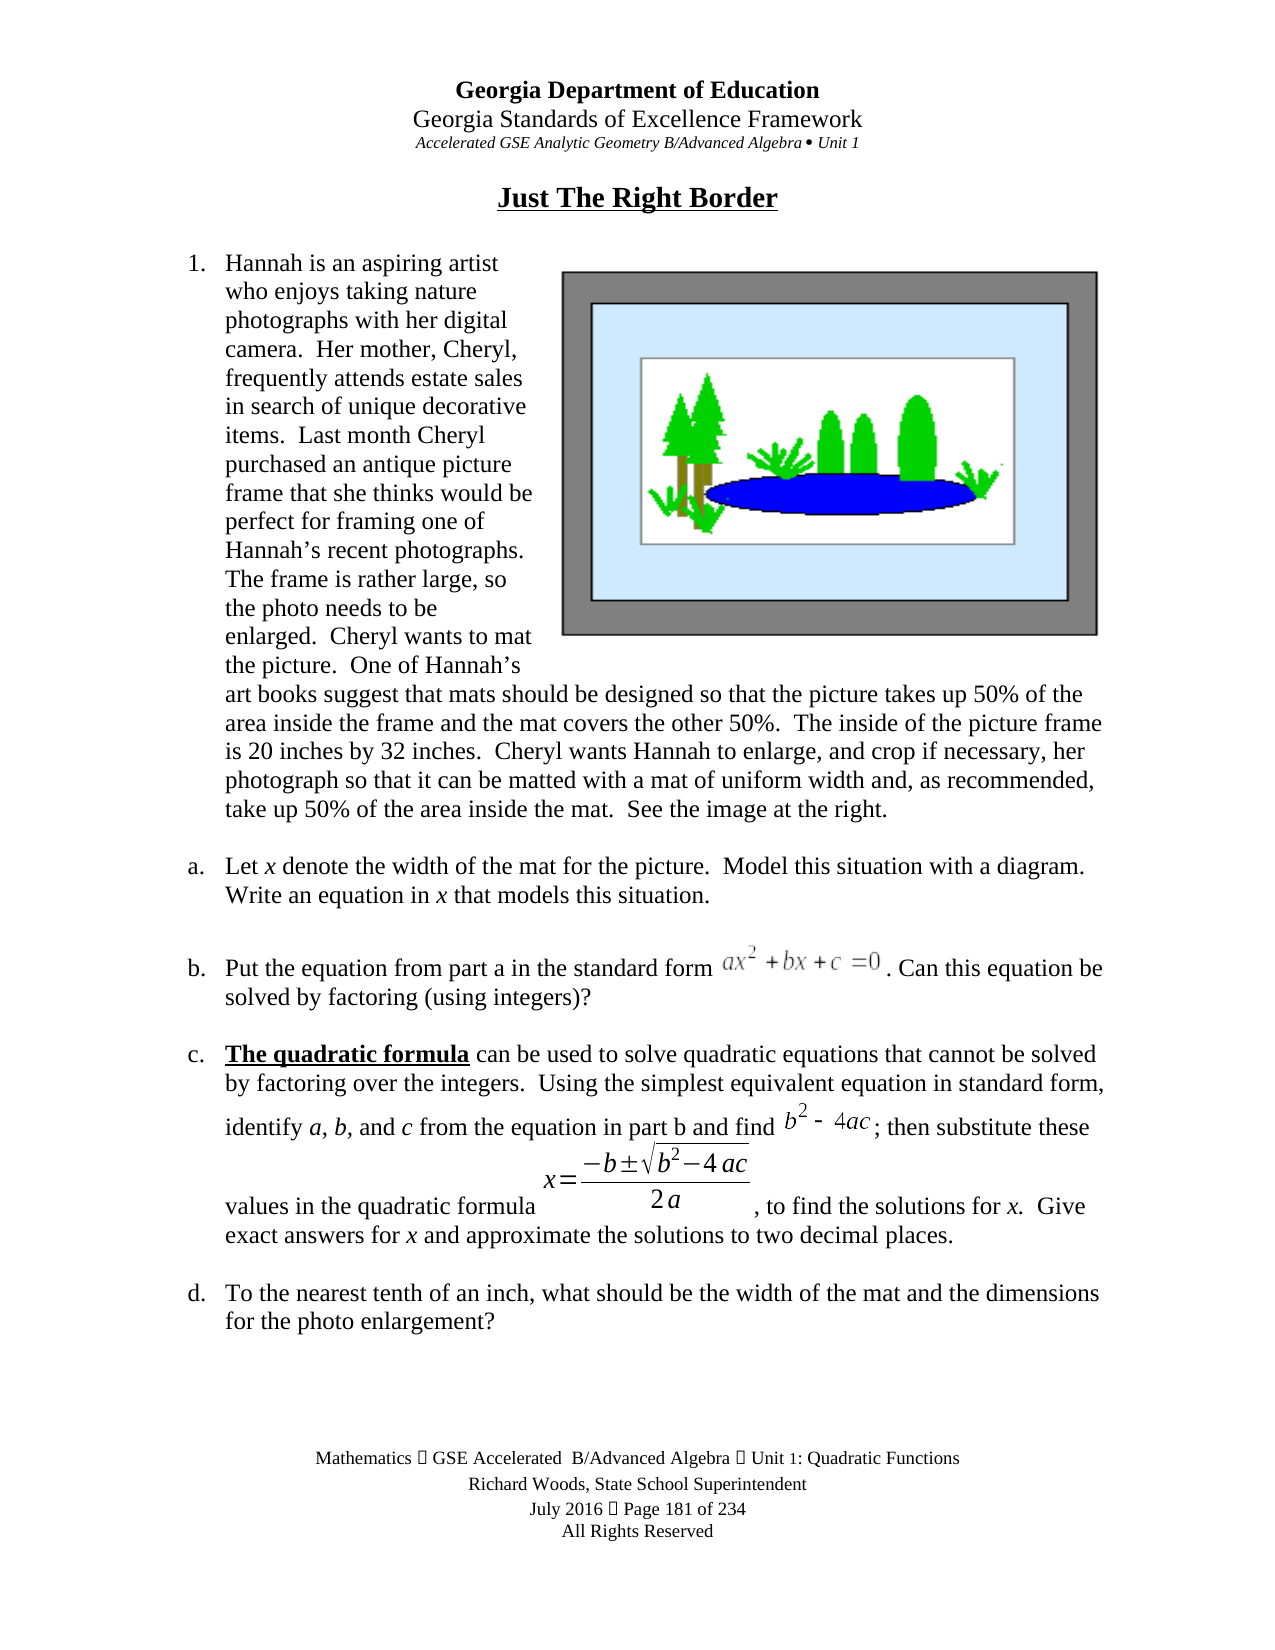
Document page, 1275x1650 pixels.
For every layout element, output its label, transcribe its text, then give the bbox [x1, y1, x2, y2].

list To the nearest tenth of an inch, what should be the width of the mat and the dimensions for the photo enlargement? [187, 1278, 1125, 1335]
list Put the equation from part a in the standard form . Can this equation be solved by factoring (using integers)? [187, 938, 1125, 1011]
picture [551, 253, 1123, 658]
list The quadratic formula can be used to solve quadratic equations that cannot be solved by factoring over the integers. Using the simplest equivalent equation in standard form, identify a, b, and c from the equation in part b and find ; then substitute these values in the quadratic formula , to find the solutions for x. Give exact answers for x and approximate the solutions to two decimal places. [187, 1039, 1125, 1249]
list Let x denote the width of the mat for the picture. Model this situation with a diagram. Write an equation in x that models this situation. [187, 851, 1125, 909]
text Just The Right Border [150, 181, 1125, 214]
